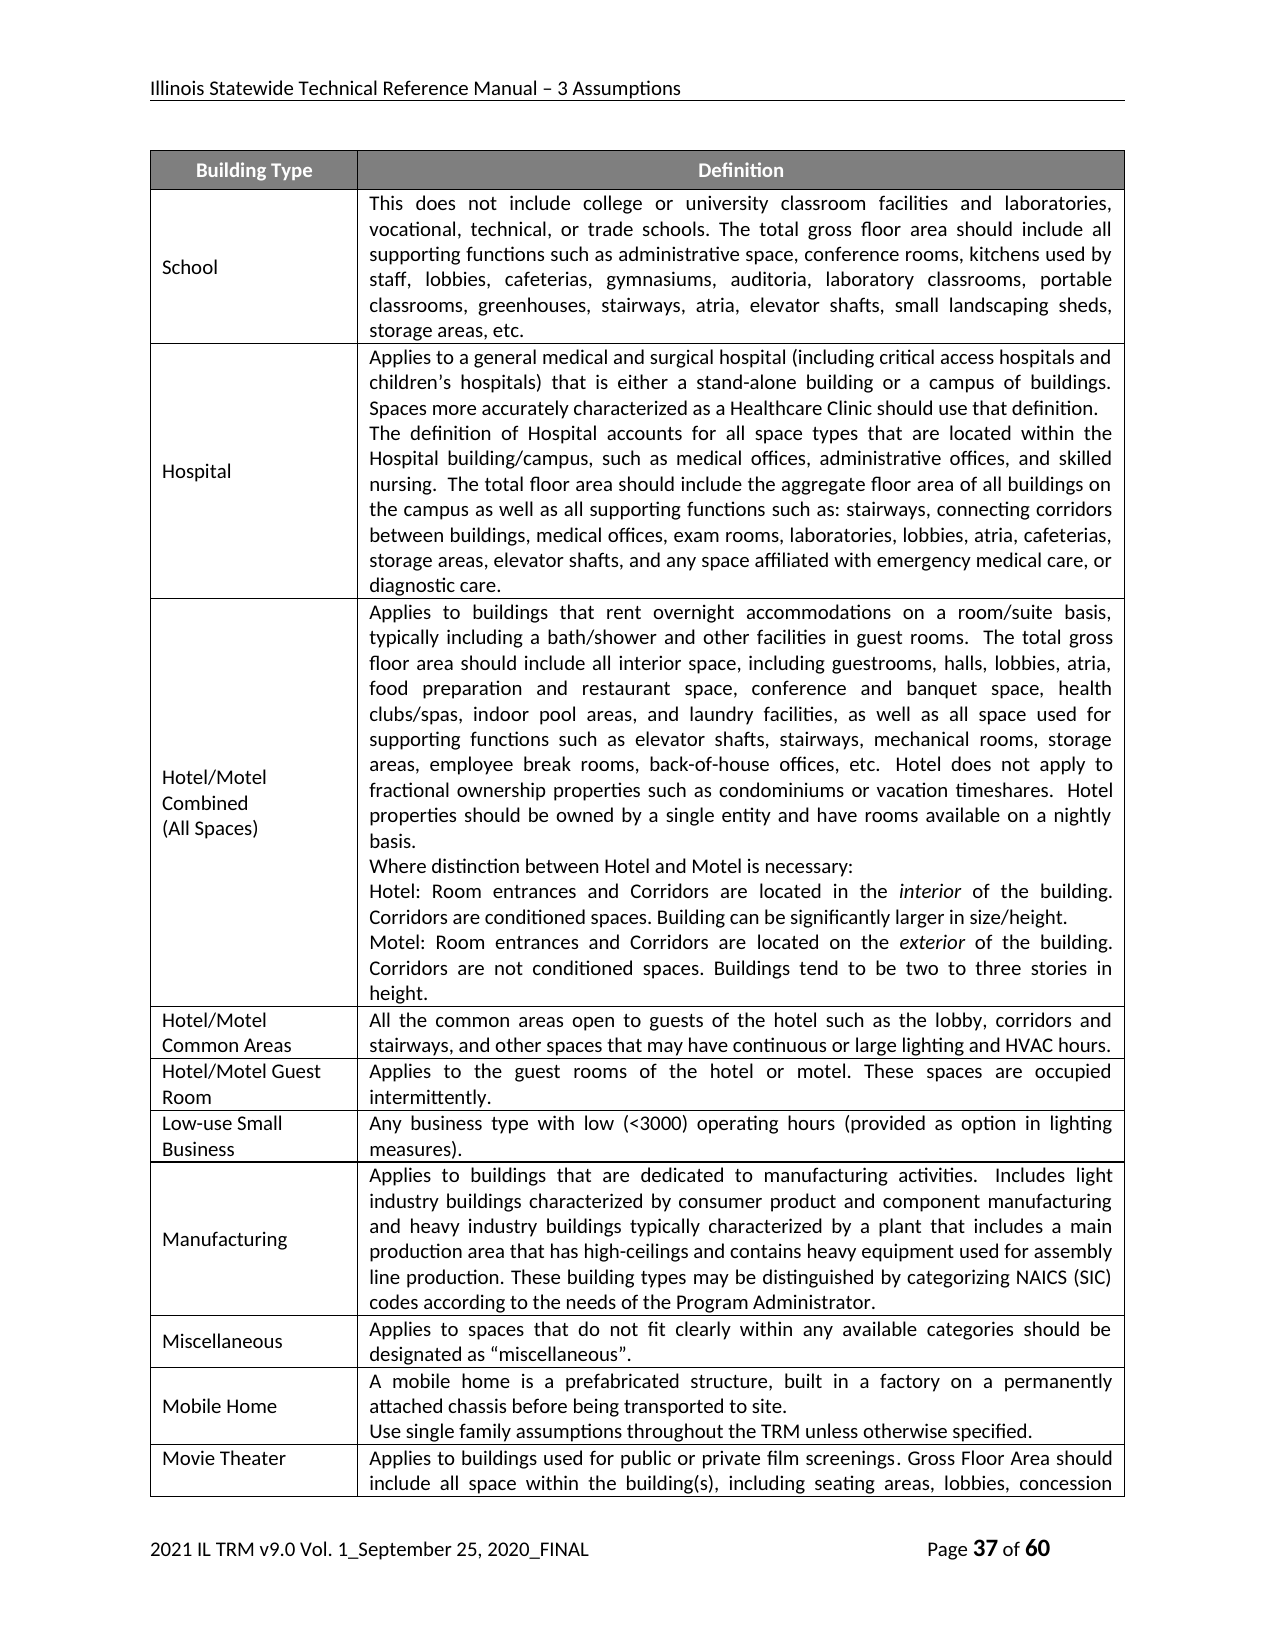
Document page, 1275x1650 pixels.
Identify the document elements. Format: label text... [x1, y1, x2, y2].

table_cell A mobile home is a prefabricated structure, built in a factory on a permanently attached chassis before being transported to site. Use single family assumptions throughout the TRM unless otherwise specified. [358, 1368, 1124, 1444]
table_cell Hospital [151, 344, 357, 598]
table_cell Applies to the guest rooms of the hotel or motel. These spaces are occupied intermittently. [358, 1059, 1124, 1109]
table_cell Hotel/Motel Combined (All Spaces) [151, 599, 357, 1006]
table_cell Movie Theater [151, 1445, 357, 1496]
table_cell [358, 1445, 1124, 1496]
table_cell High School/Middle School [151, 190, 357, 343]
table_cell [358, 190, 1124, 343]
table_cell Miscellaneous [151, 1316, 357, 1367]
table_cell Applies to buildings that rent overnight accommodations on a room/suite basis, typically including a bath/shower and other facilities in guest rooms. The total gross floor area should include all interior space, including guestrooms, halls, lobbies, atria, food preparation and restaurant space, conference and banquet space, health clubs/spas, indoor pool areas, and laundry facilities, as well as all space used for supporting functions such as elevator shafts, stairways, mechanical rooms, storage areas, employee break rooms, back-of-house offices, etc. Hotel does not apply to fractional ownership properties such as condominiums or vacation timeshares. Hotel properties should be owned by a single entity and have rooms available on a nightly basis. Where distinction between Hotel and Motel is necessary: Hotel: Room entrances and Corridors are located in the interior of the building. Corridors are conditioned spaces. Building can be significantly larger in size/height. Motel: Room entrances and Corridors are located on the exterior of the building. Corridors are not conditioned spaces. Buildings tend to be two to three stories in height. [358, 599, 1124, 1006]
table_cell Applies to buildings that are dedicated to manufacturing activities. Includes light industry buildings characterized by consumer product and component manufacturing and heavy industry buildings typically characterized by a plant that includes a main production area that has high-ceilings and contains heavy equipment used for assembly line production. These building types may be distinguished by categorizing NAICS (SIC) codes according to the needs of the Program Administrator. [358, 1163, 1124, 1315]
table_cell Applies to spaces that do not fit clearly within any available categories should be designated as “miscellaneous”. [358, 1316, 1124, 1367]
table_cell Hotel/Motel Guest Room [151, 1059, 357, 1109]
table_cell Applies to a general medical and surgical hospital (including critical access hospitals and children’s hospitals) that is either a stand-alone building or a campus of buildings. Spaces more accurately characterized as a Healthcare Clinic should use that definition. The definition of Hospital accounts for all space types that are located within the Hospital building/campus, such as medical offices, administrative offices, and skilled nursing. The total floor area should include the aggregate floor area of all buildings on the campus as well as all supporting functions such as: stairways, connecting corridors between buildings, medical offices, exam rooms, laboratories, lobbies, atria, cafeterias, storage areas, elevator shafts, and any space affiliated with emergency medical care, or diagnostic care. [358, 344, 1124, 598]
table_cell Manufacturing [151, 1163, 357, 1315]
table_cell Hotel/Motel Common Areas [151, 1007, 357, 1058]
table_cell Any business type with low (<3000) operating hours (provided as option in lighting measures). [358, 1111, 1124, 1161]
table_cell Low-use Small Business [151, 1111, 357, 1161]
table_header Definition [358, 151, 1124, 189]
table_cell All the common areas open to guests of the hotel such as the lobby, corridors and stairways, and other spaces that may have continuous or large lighting and HVAC hours. [358, 1007, 1124, 1058]
table_cell Mobile Home [151, 1368, 357, 1444]
table_header Building Type [151, 151, 357, 189]
